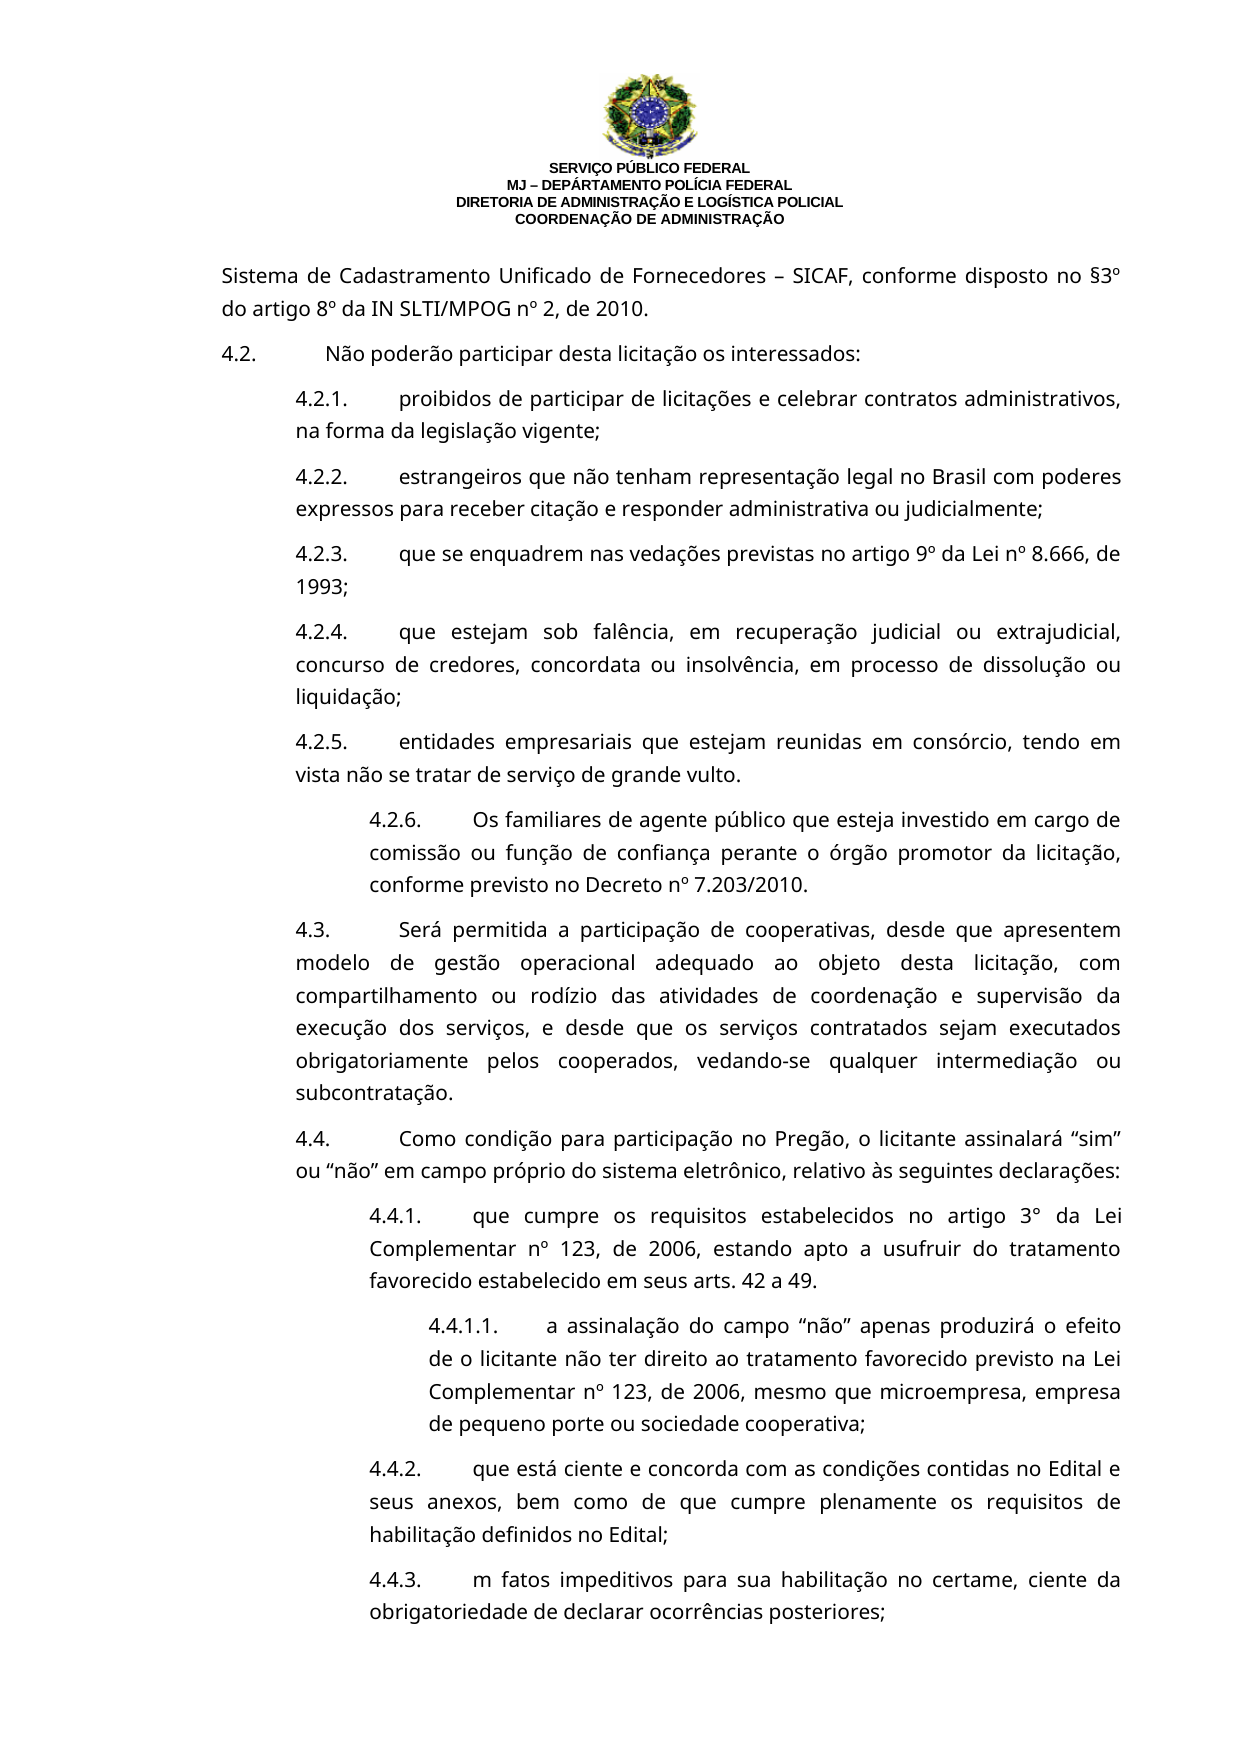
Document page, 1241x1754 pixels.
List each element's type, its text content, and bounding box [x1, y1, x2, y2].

list Os familiares de agente público que esteja investido em cargo de comissão ou função de confiança perante o órgão promotor da licitação, conforme previsto no Decreto nº 7.203/2010. [369, 805, 1122, 899]
list entidades empresariais que estejam reunidas em consórcio, tendo em vista não se tratar de serviço de grande vulto. [295, 727, 1122, 788]
list Não poderão participar desta licitação os interessados: [221, 339, 1122, 367]
list a assinalação do campo “não” apenas produzirá o efeito de o licitante não ter direito ao tratamento favorecido previsto na Lei Complementar nº 123, de 2006, mesmo que microempresa, empresa de pequeno porte ou sociedade cooperativa; [428, 1312, 1122, 1438]
list que se enquadrem nas vedações previstas no artigo 9º da Lei nº 8.666, de 1993; [295, 539, 1122, 601]
list que estejam sob falência, em recuperação judicial ou extrajudicial, concurso de credores, concordata ou insolvência, em processo de dissolução ou liquidação; [295, 617, 1122, 711]
list que está ciente e concorda com as condições contidas no Edital e seus anexos, bem como de que cumpre plenamente os requisitos de habilitação definidos no Edital; [369, 1454, 1122, 1548]
list que cumpre os requisitos estabelecidos no artigo 3° da Lei Complementar nº 123, de 2006, estando apto a usufruir do tratamento favorecido estabelecido em seus arts. 49. [369, 1201, 1122, 1295]
list Como condição para participação no Pregão, o licitante assinalará “sim” ou “não” em campo próprio do sistema eletrônico, relativo às seguintes declarações: [295, 1124, 1122, 1185]
list m fatos impeditivos para sua habilitação no certame, ciente da obrigatoriedade de declarar ocorrências posteriores; [369, 1565, 1122, 1626]
list Será permitida a participação de cooperativas, desde que apresentem modelo de gestão operacional adequado ao objeto desta licitação, com compartilhamento ou rodízio das atividades de coordenação e supervisão da execução dos serviços, e desde que os serviços contratados sejam executados obrigatoriamente pelos cooperados, vedando-se qualquer intermediação ou subcontratação. [295, 916, 1122, 1107]
list estrangeiros que não tenham representação legal no Brasil com poderes expressos para receber citação e responder administrativa ou judicialmente; [295, 462, 1122, 523]
list proibidos de participar de licitações e celebrar contratos administrativos, na forma da legislação vigente; [295, 384, 1122, 445]
